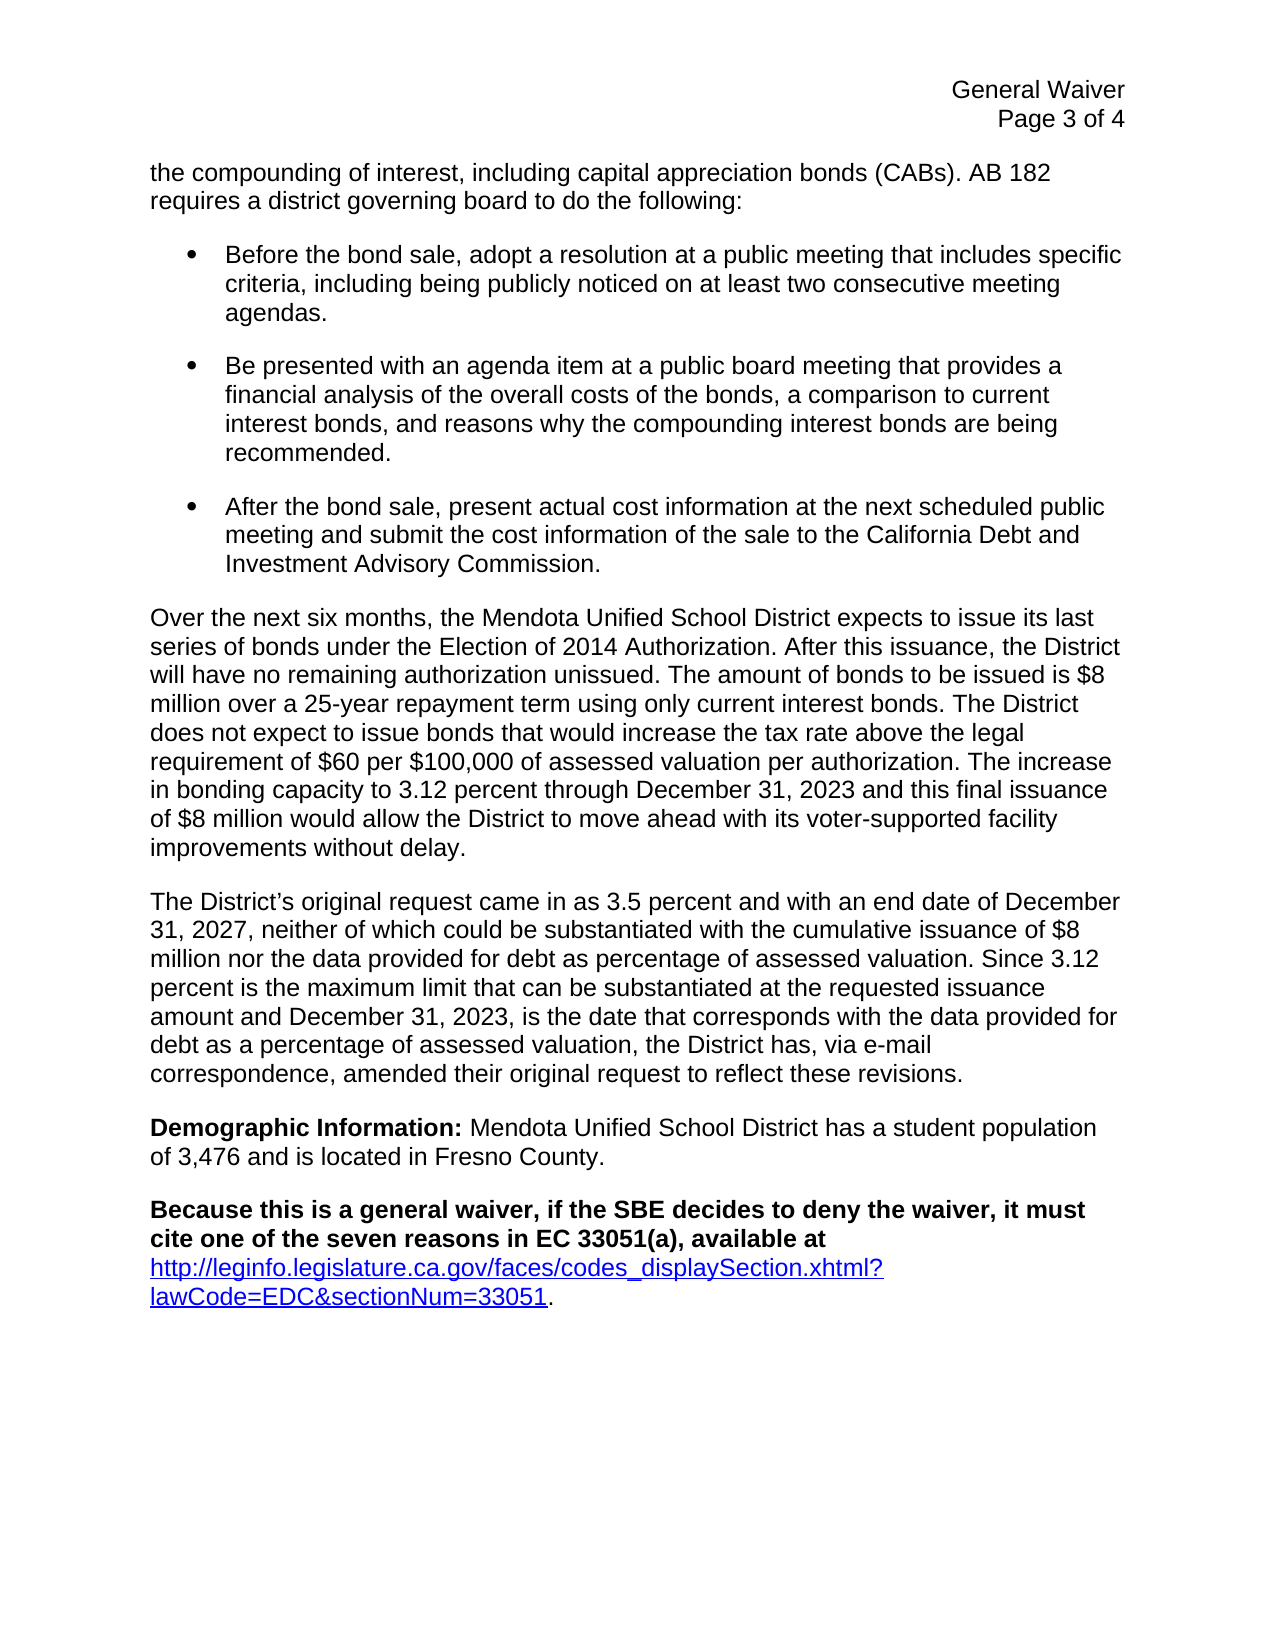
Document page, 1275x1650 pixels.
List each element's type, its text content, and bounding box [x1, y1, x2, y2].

text Because this is a general waiver, if the SBE decides to deny the waiver, it must cite one of the seven reasons in EC 33051(a), available at http://leginfo.legislature.ca.gov/faces/codes_displaySection.xhtml?lawCode=EDC&sectionNum=33051. [150, 1195, 1125, 1310]
text Over the next six months, the Mendota Unified School District expects to issue its last series of bonds under the Election of 2014 Authorization. After this issuance, the District will have no remaining authorization unissued. The amount of bonds to be issued is $8 million over a 25-year repayment term using only current interest bonds. The District does not expect to issue bonds that would increase the tax rate above the legal requirement of $60 per $100,000 of assessed valuation per authorization. The increase in bonding capacity to 3.12 percent through December 31, 2023 and this final issuance of $8 million would allow the District to move ahead with its voter-supported facility improvements without delay. [150, 603, 1125, 862]
list Before the bond sale, adopt a resolution at a public meeting that includes specific criteria, including being publicly noticed on at least two consecutive meeting agendas. [187, 240, 1125, 326]
list Be presented with an agenda item at a public board meeting that provides a financial analysis of the overall costs of the bonds, a comparison to current interest bonds, and reasons why the compounding interest bonds are being recommended. [187, 351, 1125, 466]
list After the bond sale, present actual cost information at the next scheduled public meeting and submit the cost information of the sale to the California Debt and Investment Advisory Commission. [187, 491, 1125, 578]
text The District’s original request came in as 3.5 percent and with an end date of December 31, 2027, neither of which could be substantiated with the cumulative issuance of $8 million nor the data provided for debt as percentage of assessed valuation. Since 3.12 percent is the maximum limit that can be substantiated at the requested issuance amount and December 31, 2023, is the date that corresponds with the data provided for debt as a percentage of assessed valuation, the District has, via e-mail correspondence, amended their original request to reflect these revisions. [150, 887, 1125, 1088]
text Demographic Information: Mendota Unified School District has a student population of 3,476 and is located in Fresno County. [150, 1113, 1125, 1170]
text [150, 157, 1125, 215]
